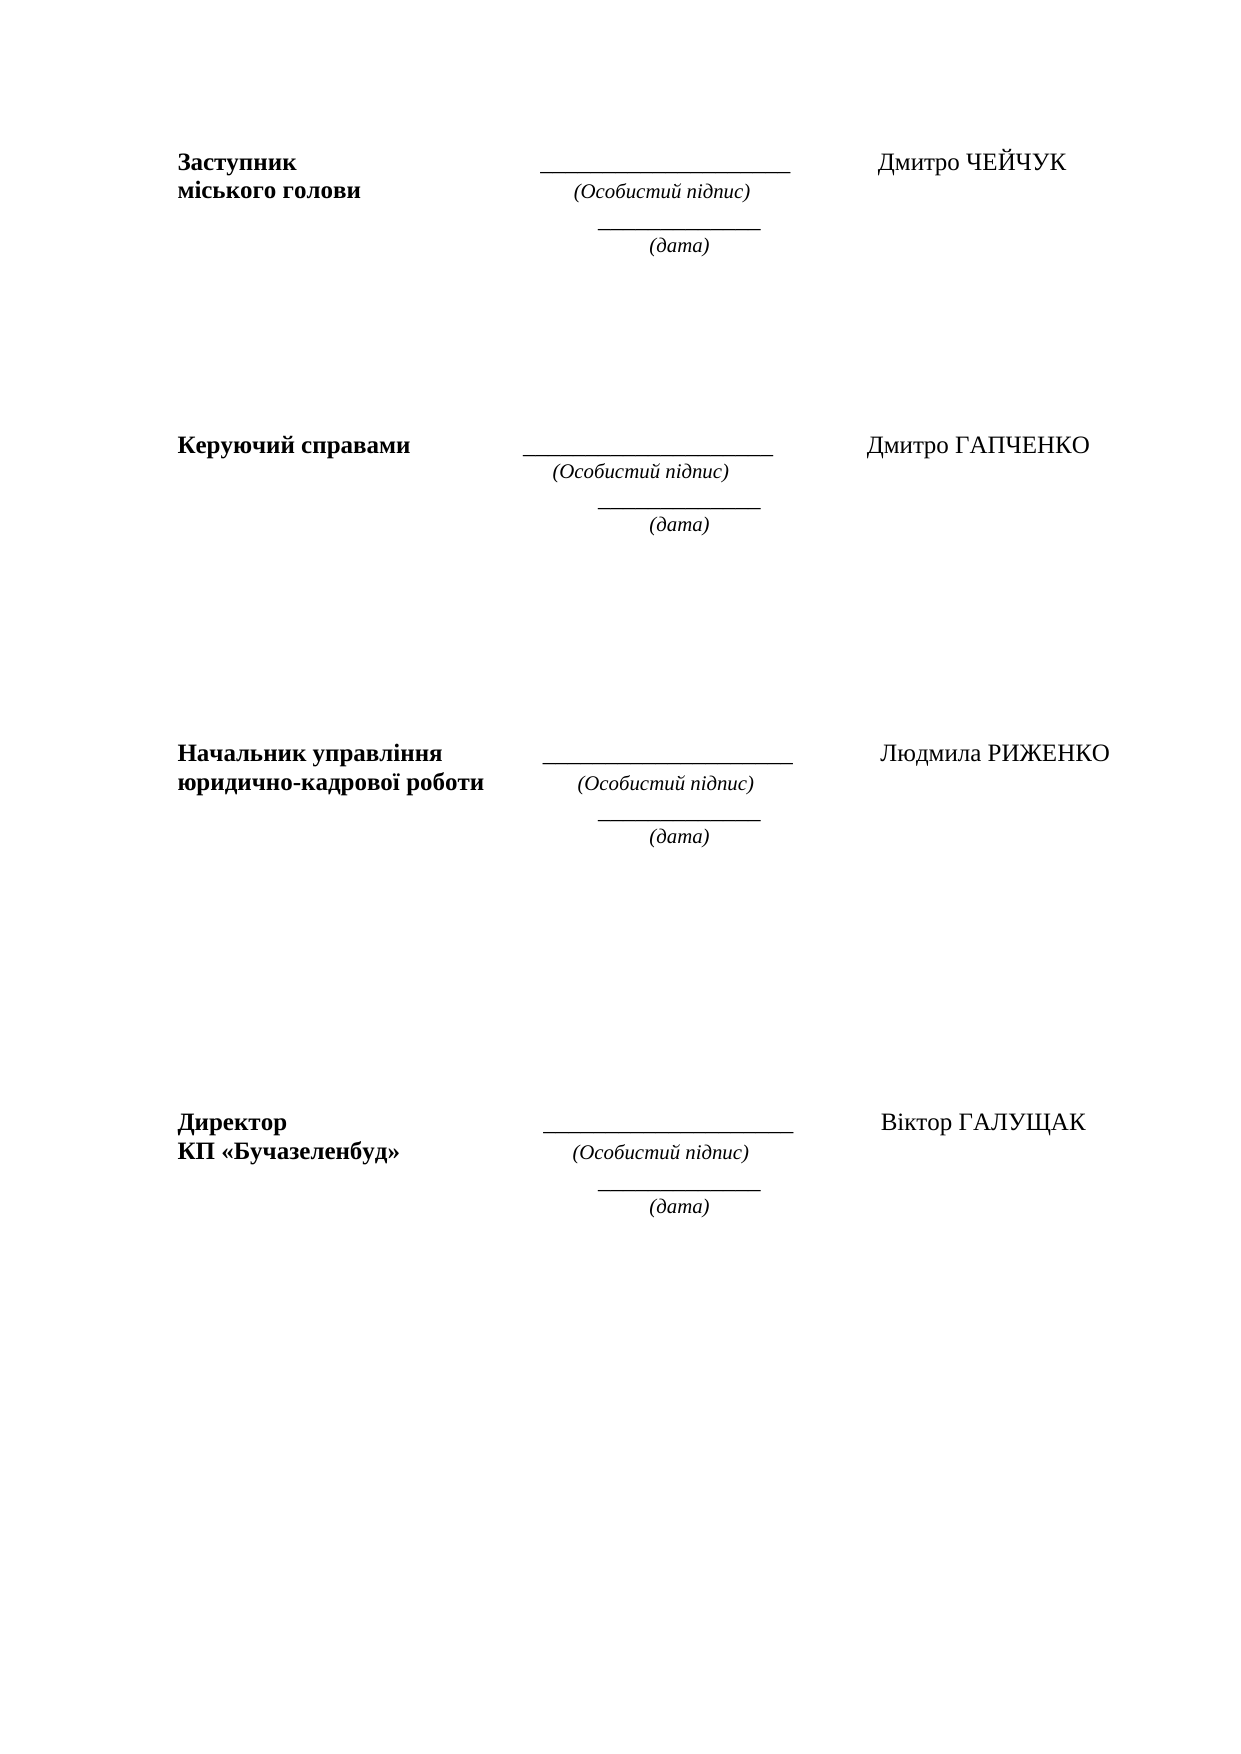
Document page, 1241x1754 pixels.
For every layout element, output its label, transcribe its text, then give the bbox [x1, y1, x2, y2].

text _____________ [177, 483, 1181, 512]
text (дата) [177, 512, 1181, 536]
text Керуючий справами ____________________ Дмитро ГАПЧЕНКО [177, 430, 1181, 459]
text _____________ [177, 795, 1181, 824]
text (дата) [177, 1194, 1181, 1218]
text Директор ____________________ Віктор ГАЛУЩАК [177, 1107, 1181, 1136]
text (Особистий підпис) [177, 459, 1181, 483]
text міського голови (Особистий підпис) [177, 176, 1181, 204]
text (дата) [177, 824, 1181, 848]
text (дата) [177, 233, 1181, 257]
text _____________ [177, 1165, 1181, 1194]
text Начальник управління ____________________ Людмила РИЖЕНКО [177, 738, 1181, 767]
text _____________ [177, 204, 1181, 233]
text Заступник ____________________ Дмитро ЧЕЙЧУК [177, 147, 1181, 176]
text юридично-кадрової роботи (Особистий підпис) [177, 767, 1181, 795]
text КП «Бучазеленбуд» (Особистий підпис) [177, 1136, 1181, 1165]
